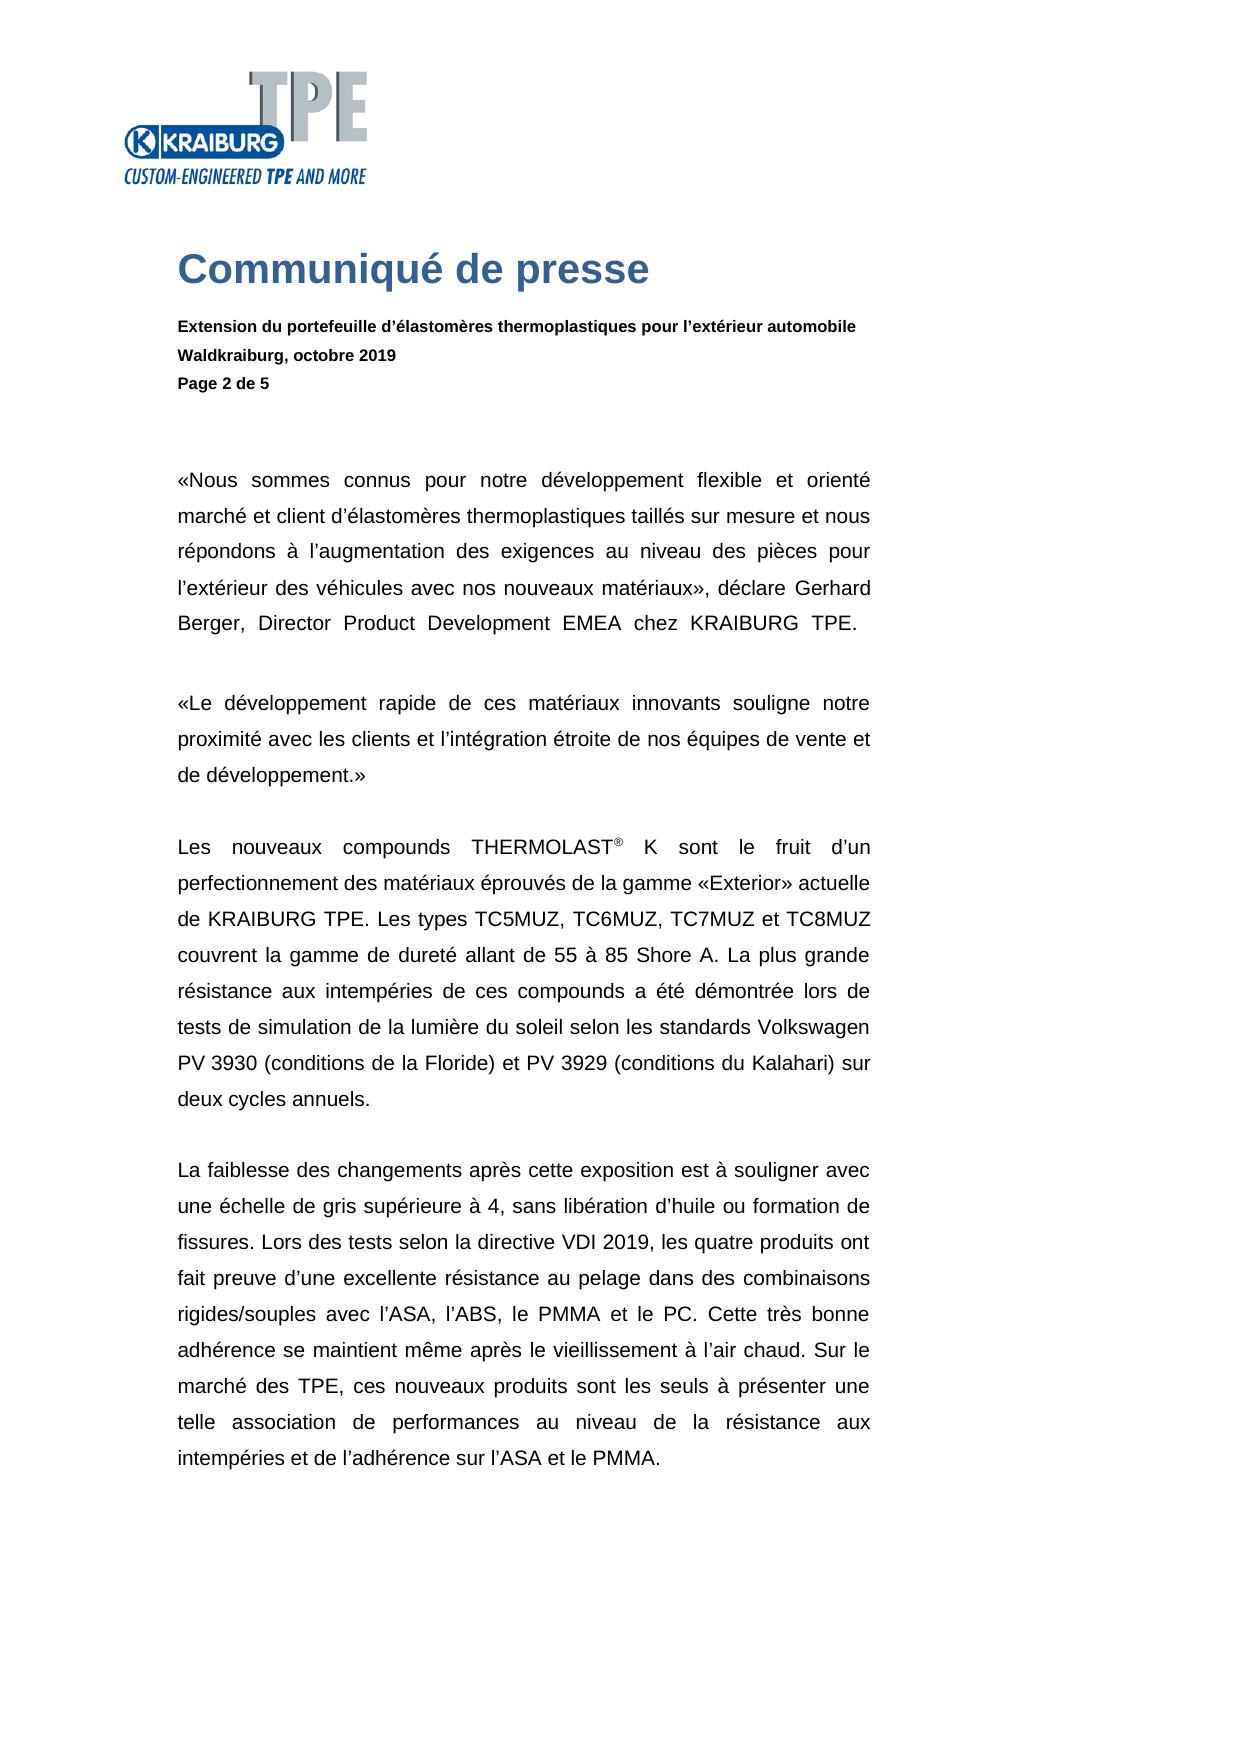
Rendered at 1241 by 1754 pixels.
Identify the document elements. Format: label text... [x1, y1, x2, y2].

picture [112, 55, 379, 200]
text La faiblesse des changements après cette exposition est à souligner avec une échelle de gris supérieure à 4, sans libération d’huile ou formation de fissures. Lors des tests selon la directive VDI 2019, les quatre produits ont fait preuve d’une excellente résistance au pelage dans des combinaisons rigides/souples avec l’ASA, l’ABS, le PMMA et le PC. Cette très bonne adhérence se maintient même après le vieillissement à l’air chaud. Sur le marché des TPE, ces nouveaux produits sont les seuls à présenter une telle association de performances au niveau de la résistance aux intempéries et de l’adhérence sur l’ASA et le PMMA. [177, 1158, 871, 1470]
text Les nouveaux compounds THERMOLAST® K sont le fruit d’un perfectionnement des matériaux éprouvés de la gamme «Exterior» actuelle de KRAIBURG TPE. Les types TC5MUZ, TC6MUZ, TC7MUZ et TC8MUZ couvrent la gamme de dureté allant de 55 à 85 Shore A. La plus grande résistance aux intempéries de ces compounds a été démontrée lors de tests de simulation de la lumière du soleil selon les standards Volkswagen PV 3930 (conditions de la Floride) et PV 3929 (conditions du Kalahari) sur deux cycles annuels. [177, 835, 871, 1110]
text «Nous sommes connus pour notre développement flexible et orienté marché et client d’élastomères thermoplastiques taillés sur mesure et nous répondons à l’augmentation des exigences au niveau des pièces pour l’extérieur des véhicules avec nos nouveaux matériaux», déclare Gerhard Berger, Director Product Development EMEA chez KRAIBURG TPE. [177, 467, 871, 677]
text «Le développement rapide de ces matériaux innovants souligne notre proximité avec les clients et l’intégration étroite de nos équipes de vente et de développement.» [177, 691, 871, 787]
